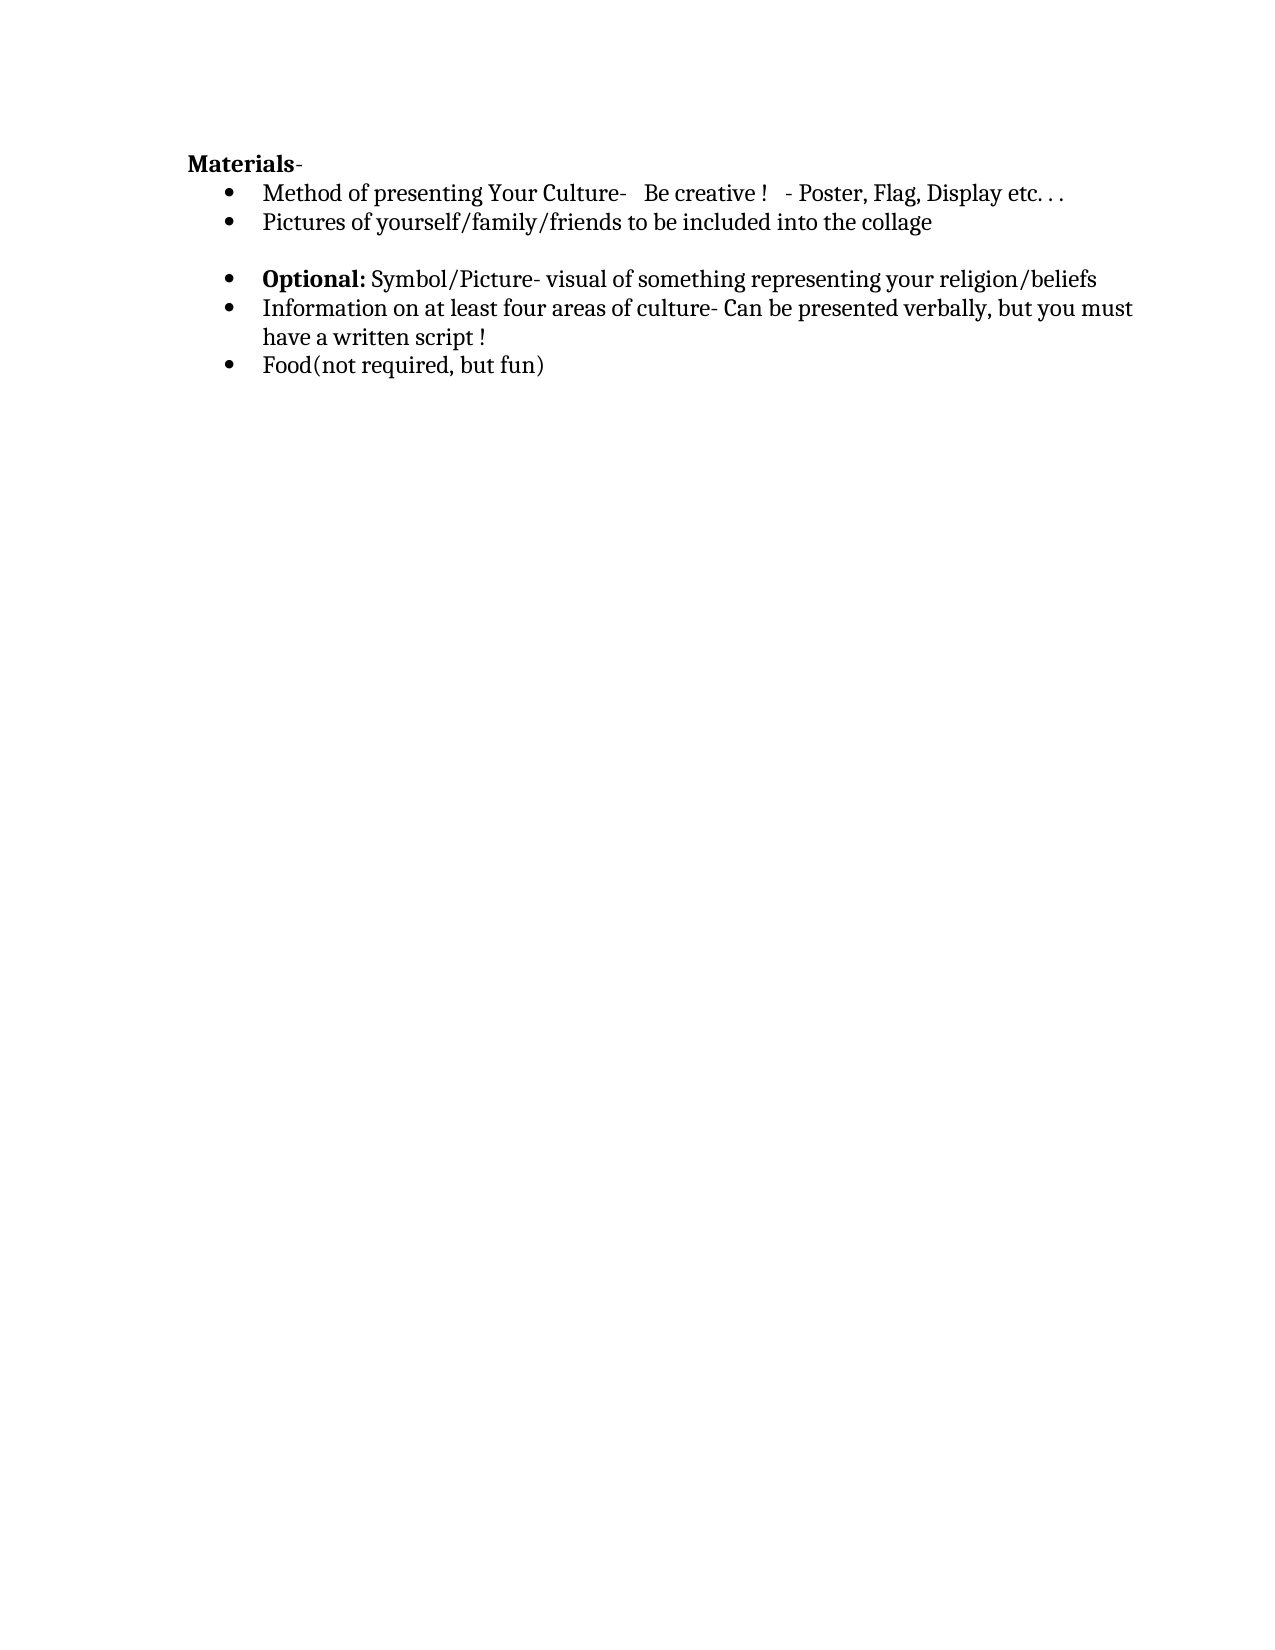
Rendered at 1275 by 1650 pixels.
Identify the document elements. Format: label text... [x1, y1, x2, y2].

list Information on at least four areas of culture- Can be presented verbally, but you must have a written script ! [225, 294, 1153, 351]
list Materials- [187, 150, 1153, 179]
list Optional: Symbol/Picture- visual of something representing your religion/beliefs [225, 265, 1153, 294]
list Pictures of yourself/family/friends to be included into the collage [225, 207, 1153, 236]
list Method of presenting Your Culture- Be creative ! - Poster, Flag, Display etc. . . [225, 179, 1153, 207]
list Food(not required, but fun) [225, 351, 1153, 380]
